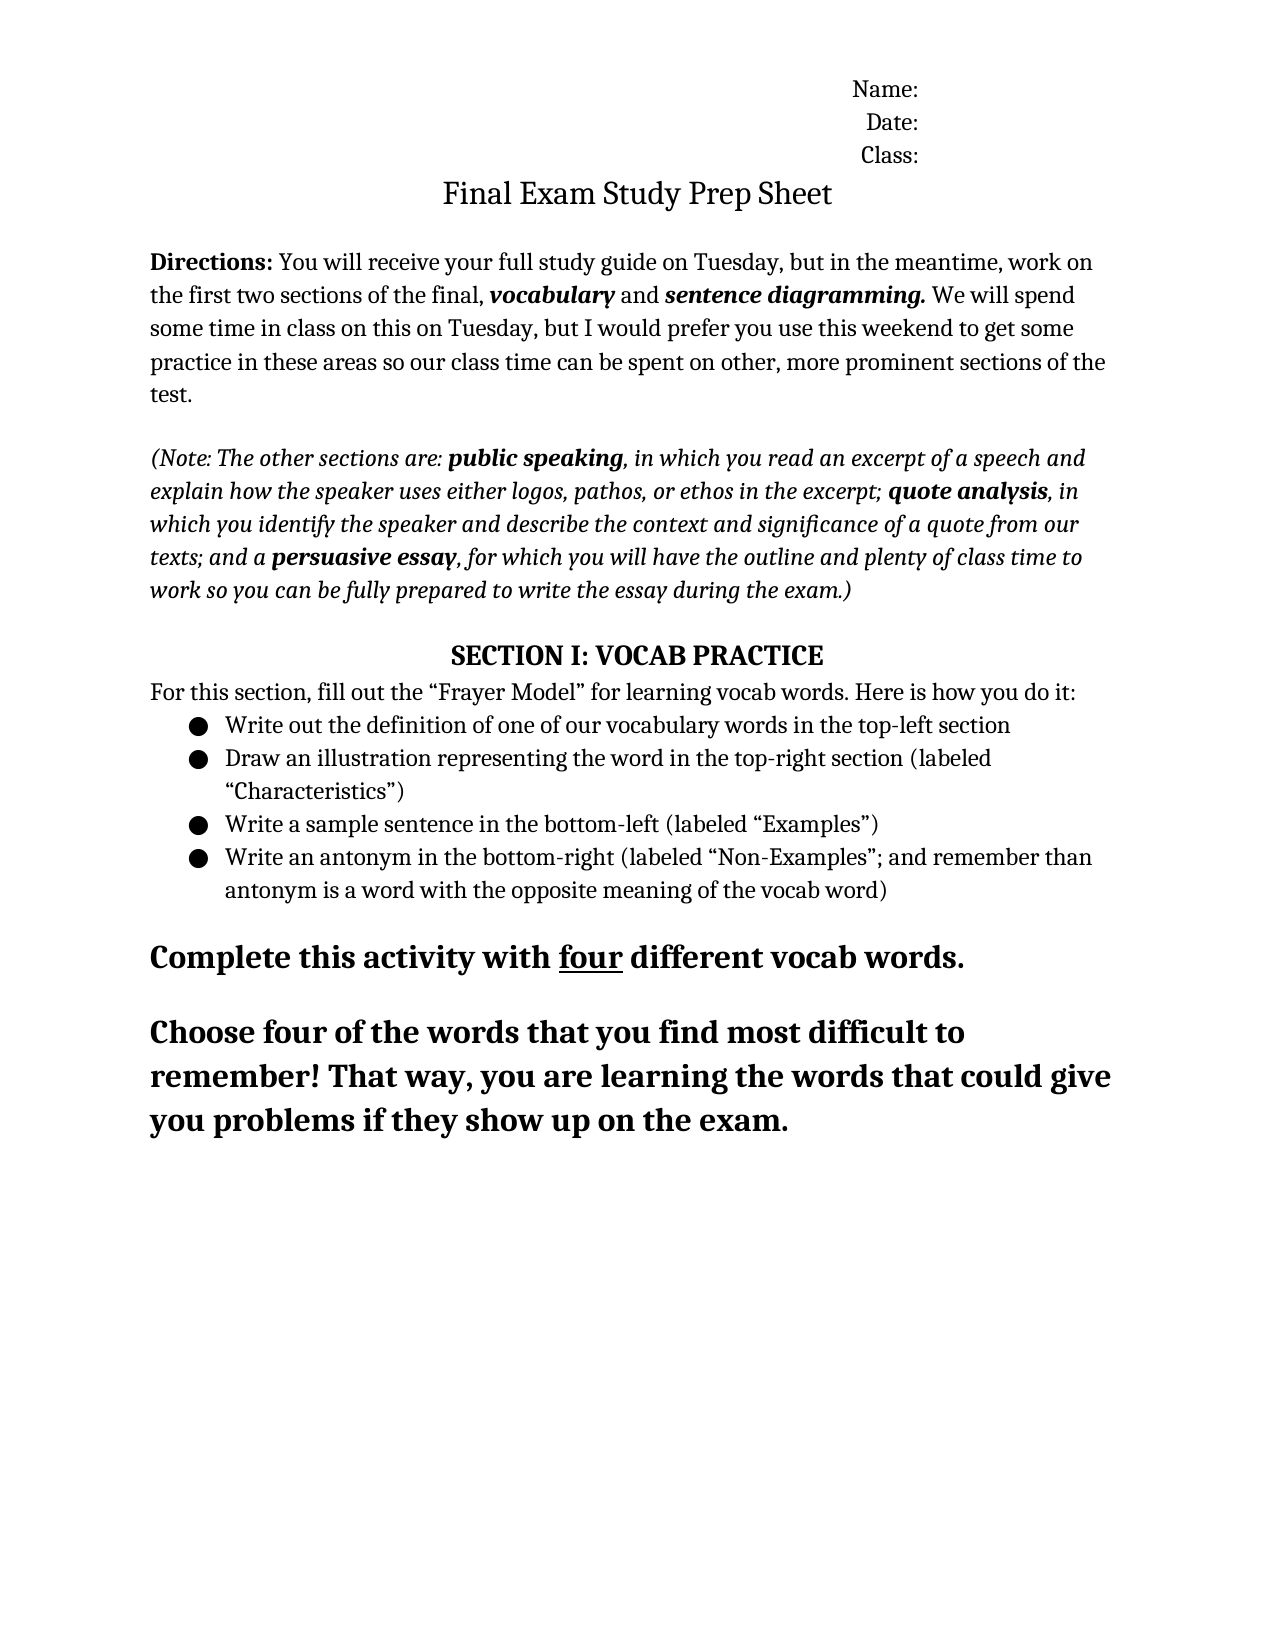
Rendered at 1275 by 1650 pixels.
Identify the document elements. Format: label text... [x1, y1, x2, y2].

list Write a sample sentence in the bottom-left (labeled “Examples”) [187, 809, 1125, 838]
text SECTION I: VOCAB PRACTICE [150, 639, 1125, 672]
text Name: [150, 75, 919, 104]
list Write out the definition of one of our vocabulary words in the top-left section [187, 711, 1125, 739]
text (Note: The other sections are: public speaking, in which you read an excerpt of a speech and explain how the speaker uses either logos, pathos, or ethos in the excerpt; quote analysis, in which you identify the speaker and describe the context and significance of a quote from our texts; and a persuasive essay, for which you will have the outline and plenty of class time to work so you can be fully prepared to write the essay during the exam.) [150, 444, 1125, 604]
text Final Exam Study Prep Sheet [150, 174, 1125, 212]
text Complete this activity with four different vocab words. [150, 939, 1125, 977]
list Write an antonym in the bottom-right (labeled “Non-Examples”; and remember than antonym is a word with the opposite meaning of the vocab word) [187, 843, 1125, 904]
text For this section, fill out the “Frayer Model” for learning vocab words. Here is how you do it: [150, 677, 1125, 706]
text Class: [150, 141, 919, 170]
text Choose four of the words that you find most difficult to remember! That way, you are learning the words that could give you problems if they show up on the exam. [150, 1013, 1125, 1139]
text Date: [150, 108, 919, 137]
text Directions: You will receive your full study guide on Tuesday, but in the meantime, work on the first two sections of the final, vocabulary and sentence diagramming. We will spend some time in class on this on Tuesday, but I would prefer you use this weekend to get some practice in these areas so our class time can be spent on other, more prominent sections of the test. [150, 248, 1125, 409]
list Draw an illustration representing the word in the top-right section (labeled “Characteristics”) [187, 743, 1125, 805]
